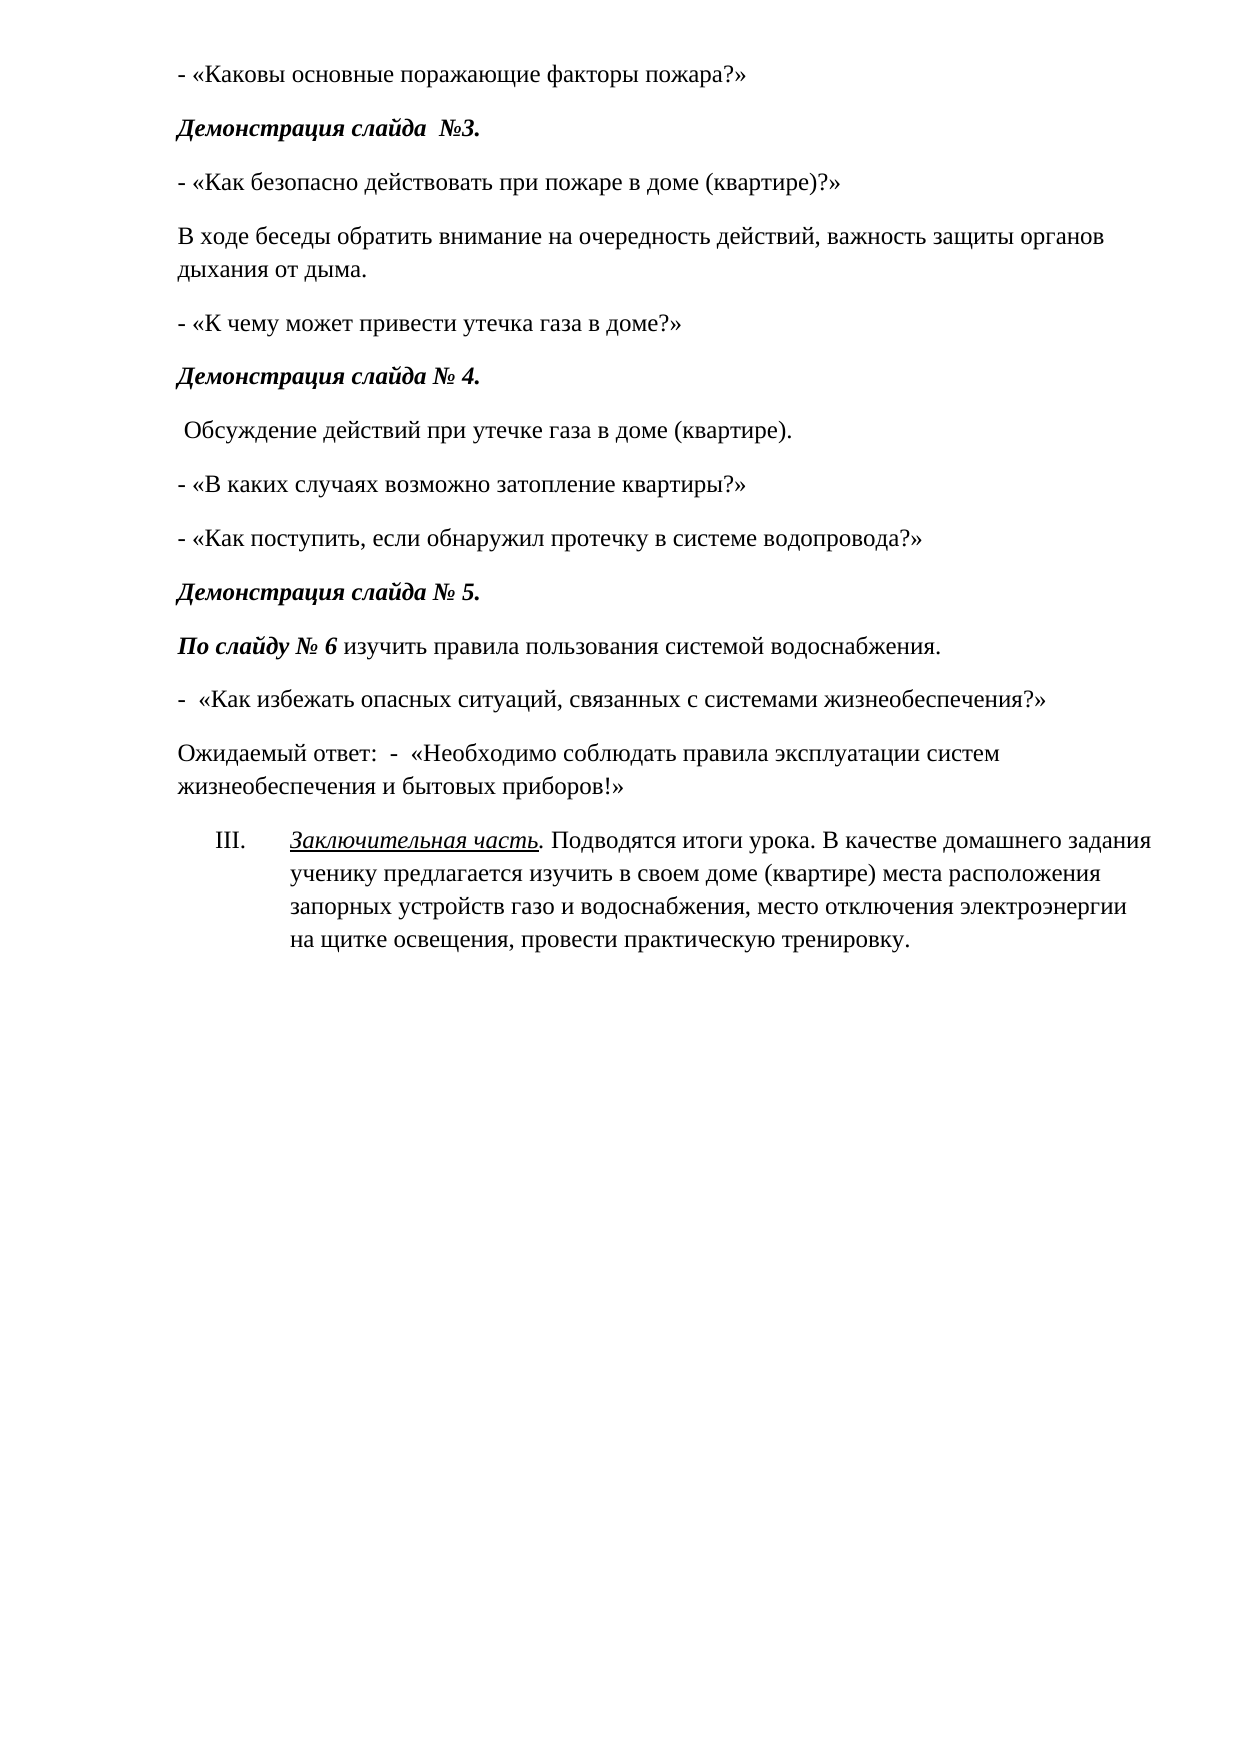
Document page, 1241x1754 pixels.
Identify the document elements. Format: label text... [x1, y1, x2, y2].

text В ходе беседы обратить внимание на очередность действий, важность защиты органов дыхания от дыма. [177, 221, 1152, 282]
list Заключительная часть. Подводятся итоги урока. В качестве домашнего задания ученику предлагается изучить в своем доме (квартире) места расположения запорных устройств газо и водоснабжения, место отключения электроэнергии на щитке освещения, провести практическую тренировку. [215, 825, 1152, 953]
text - «В каких случаях возможно затопление квартиры?» [177, 469, 1152, 498]
text Ожидаемый ответ: - «Необходимо соблюдать правила эксплуатации систем жизнеобеспечения и бытовых приборов!» [177, 738, 1152, 800]
text Демонстрация слайда № 5. [177, 577, 1152, 606]
text По слайду № 6 изучить правила пользования системой водоснабжения. [177, 631, 1152, 659]
text - «Каковы основные поражающие факторы пожара?» [177, 59, 1152, 88]
text - «Как поступить, если обнаружил протечку в системе водопровода?» [177, 523, 1152, 552]
text - «Как избежать опасных ситуаций, связанных с системами жизнеобеспечения?» [177, 684, 1152, 713]
text Обсуждение действий при утечке газа в доме (квартире). [177, 415, 1152, 444]
text Демонстрация слайда №3. [177, 113, 1152, 142]
text Демонстрация слайда № 4. [177, 361, 1152, 390]
text - «К чему может привести утечка газа в доме?» [177, 308, 1152, 336]
text - «Как безопасно действовать при пожаре в доме (квартире)?» [177, 167, 1152, 196]
